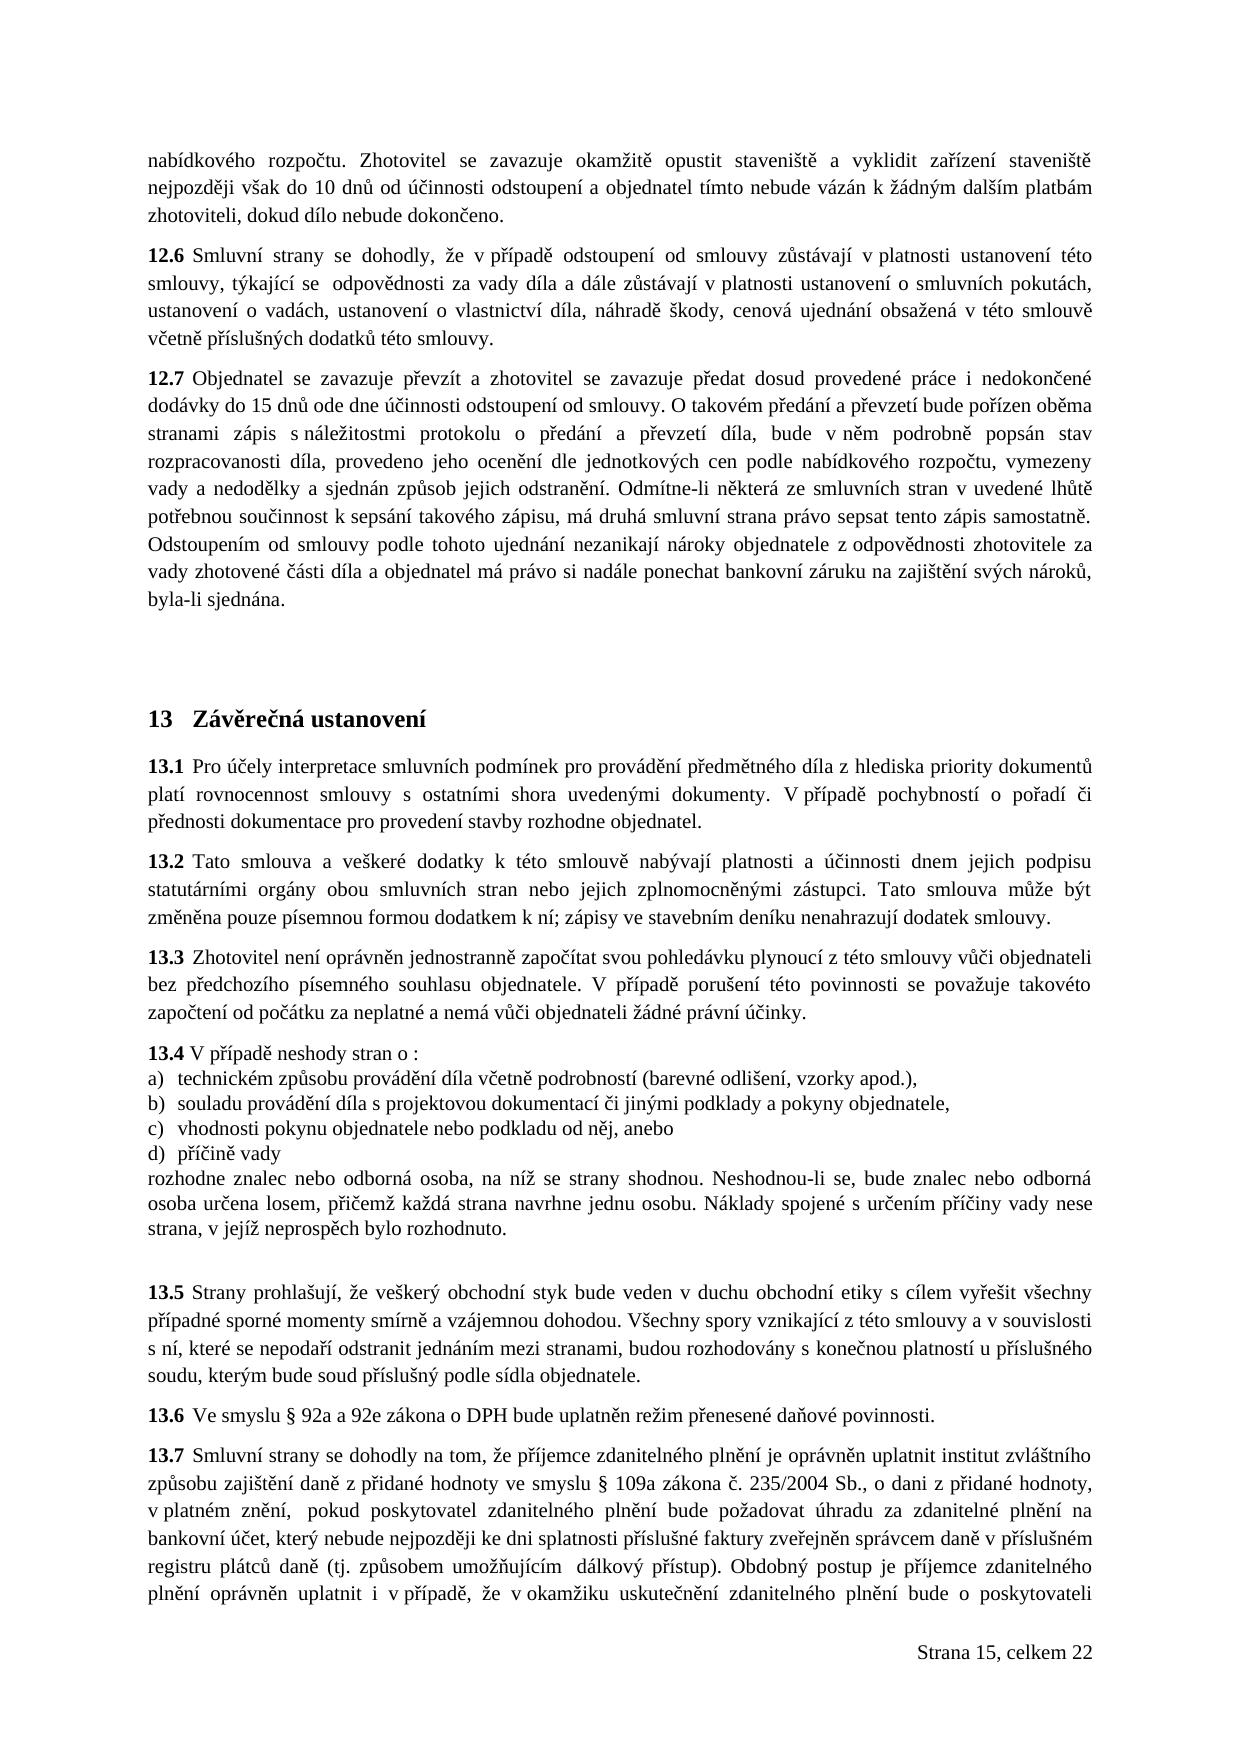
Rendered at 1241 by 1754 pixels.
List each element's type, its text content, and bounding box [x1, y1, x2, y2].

subtitle technickém způsobu provádění díla včetně podrobností (barevné odlišení, vzorky apod.), [148, 1065, 1093, 1090]
text 13.6 Ve smyslu § 92a a 92e zákona o DPH bude uplatněn režim přenesené daňové povinnosti. [148, 1403, 1093, 1427]
text 13.1 Pro účely interpretace smluvních podmínek pro provádění předmětného díla z hlediska priority dokumentů platí rovnocennost smlouvy s ostatními shora uvedenými dokumenty. V případě pochybností o pořadí či přednosti dokumentace pro provedení stavby rozhodne objednatel. [148, 754, 1093, 833]
text 13.3 Zhotovitel není oprávněn jednostranně započítat svou pohledávku plynoucí z této smlouvy vůči objednateli bez předchozího písemného souhlasu objednatele. V případě porušení této povinnosti se považuje takovéto započtení od počátku za neplatné a nemá vůči objednateli žádné právní účinky. [148, 945, 1093, 1024]
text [148, 1443, 1093, 1605]
text 13.4 V případě neshody stran o : [148, 1040, 1093, 1065]
subtitle rozhodne znalec nebo odborná osoba, na níž se strany shodnou. Neshodnou-li se, bude znalec nebo odborná osoba určena losem, přičemž každá strana navrhne jednu osobu. Náklady spojené s určením příčiny vady nese strana, v jejíž neprospěch bylo rozhodnuto. [148, 1165, 1093, 1240]
subtitle 13 Závěrečná ustanovení [148, 704, 1093, 733]
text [148, 148, 1093, 227]
text 13.5 Strany prohlašují, že veškerý obchodní styk bude veden v duchu obchodní etiky s cílem vyřešit všechny případné sporné momenty smírně a vzájemnou dohodou. Všechny spory vznikající z této smlouvy a v souvislosti s ní, které se nepodaří odstranit jednáním mezi stranami, budou rozhodovány s konečnou platností u příslušného soudu, kterým bude soud příslušný podle sídla objednatele. [148, 1280, 1093, 1387]
text 13.2 Tato smlouva a veškeré dodatky k této smlouvě nabývají platnosti a účinnosti dnem jejich podpisu statutárními orgány obou smluvních stran nebo jejich zplnomocněnými zástupci. Tato smlouva může být změněna pouze písemnou formou dodatkem k ní; zápisy ve stavebním deníku nenahrazují dodatek smlouvy. [148, 849, 1093, 929]
subtitle vhodnosti pokynu objednatele nebo podkladu od něj, anebo [148, 1115, 1093, 1140]
text 12.6 Smluvní strany se dohodly, že v případě odstoupení od smlouvy zůstávají v platnosti ustanovení této smlouvy, týkající se odpovědnosti za vady díla a dále zůstávají v platnosti ustanovení o smluvních pokutách, ustanovení o vadách, ustanovení o vlastnictví díla, náhradě škody, cenová ujednání obsažená v této smlouvě včetně příslušných dodatků této smlouvy. [148, 243, 1093, 350]
subtitle souladu provádění díla s projektovou dokumentací či jinými podklady a pokyny objednatele, [148, 1090, 1093, 1115]
subtitle příčině vady [148, 1140, 1093, 1165]
text 12.7 Objednatel se zavazuje převzít a zhotovitel se zavazuje předat dosud provedené práce i nedokončené dodávky do 15 dnů ode dne účinnosti odstoupení od smlouvy. O takovém předání a převzetí bude pořízen oběma stranami zápis s náležitostmi protokolu o předání a převzetí díla, bude v něm podrobně popsán stav rozpracovanosti díla, provedeno jeho ocenění dle jednotkových cen podle nabídkového rozpočtu, vymezeny vady a nedodělky a sjednán způsob jejich odstranění. Odmítne-li některá ze smluvních stran v uvedené lhůtě potřebnou součinnost k sepsání takového zápisu, má druhá smluvní strana právo sepsat tento zápis samostatně. Odstoupením od smlouvy podle tohoto ujednání nezanikají nároky objednatele z odpovědnosti zhotovitele za vady zhotovené části díla a objednatel má právo si nadále ponechat bankovní záruku na zajištění svých nároků, byla-li sjednána. [148, 366, 1093, 611]
